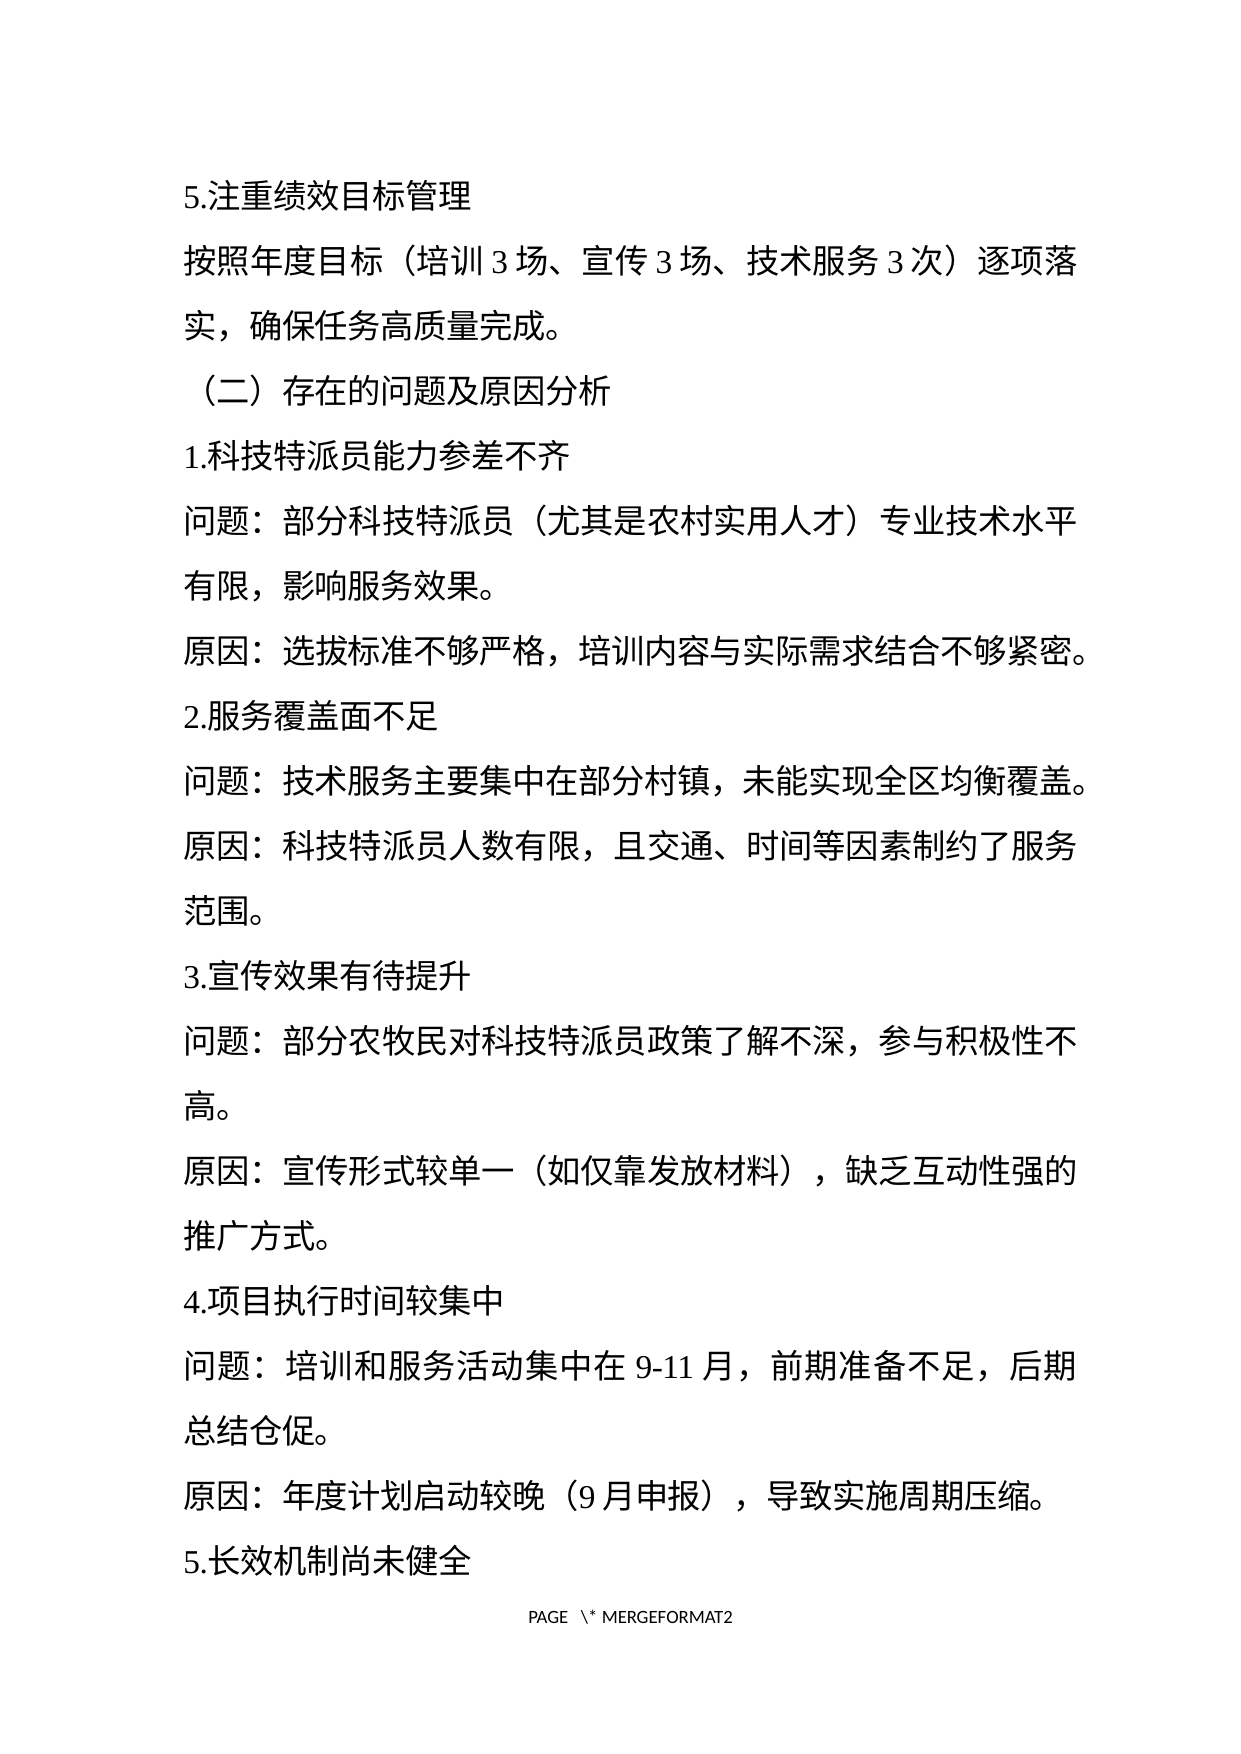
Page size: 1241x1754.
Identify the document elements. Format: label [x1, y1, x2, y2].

text [183, 162, 1078, 1592]
